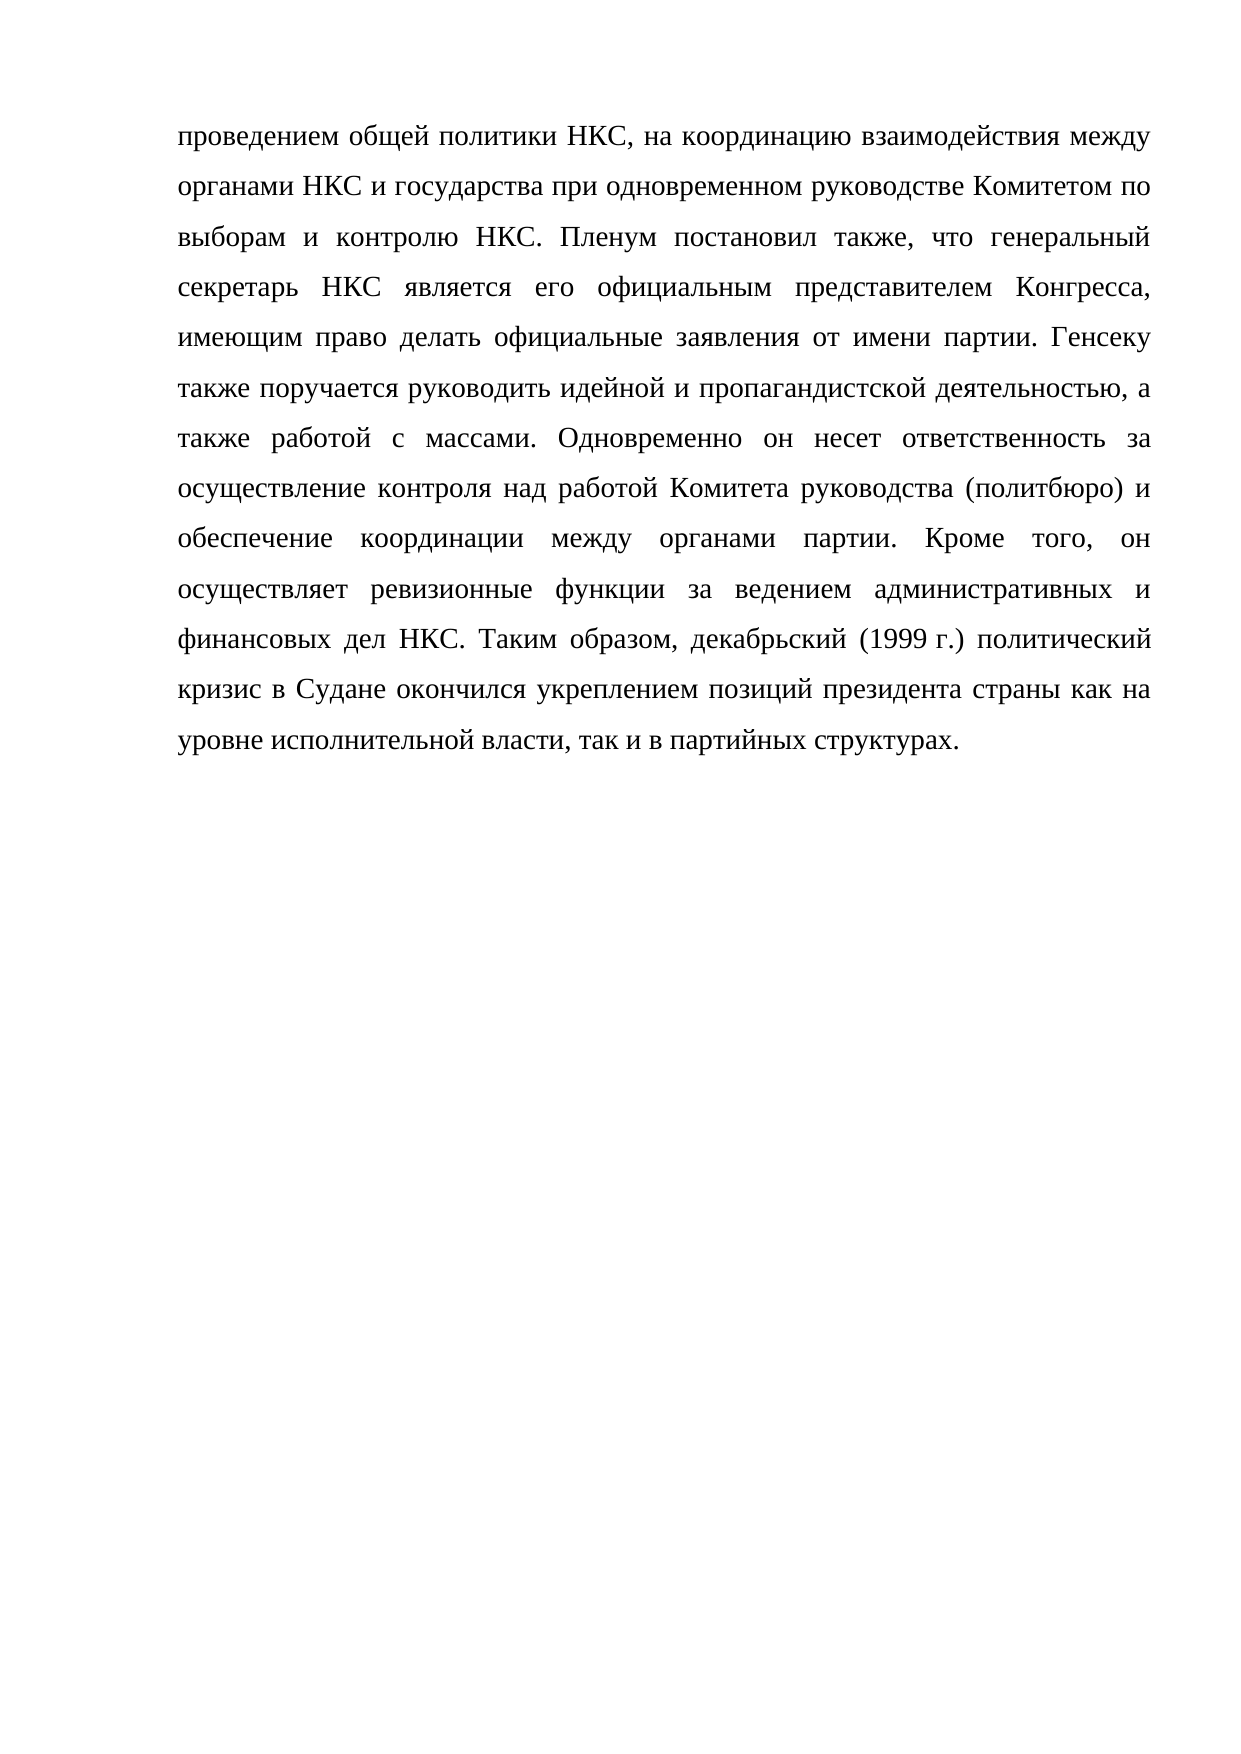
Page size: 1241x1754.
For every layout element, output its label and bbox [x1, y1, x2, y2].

text [177, 118, 1152, 755]
